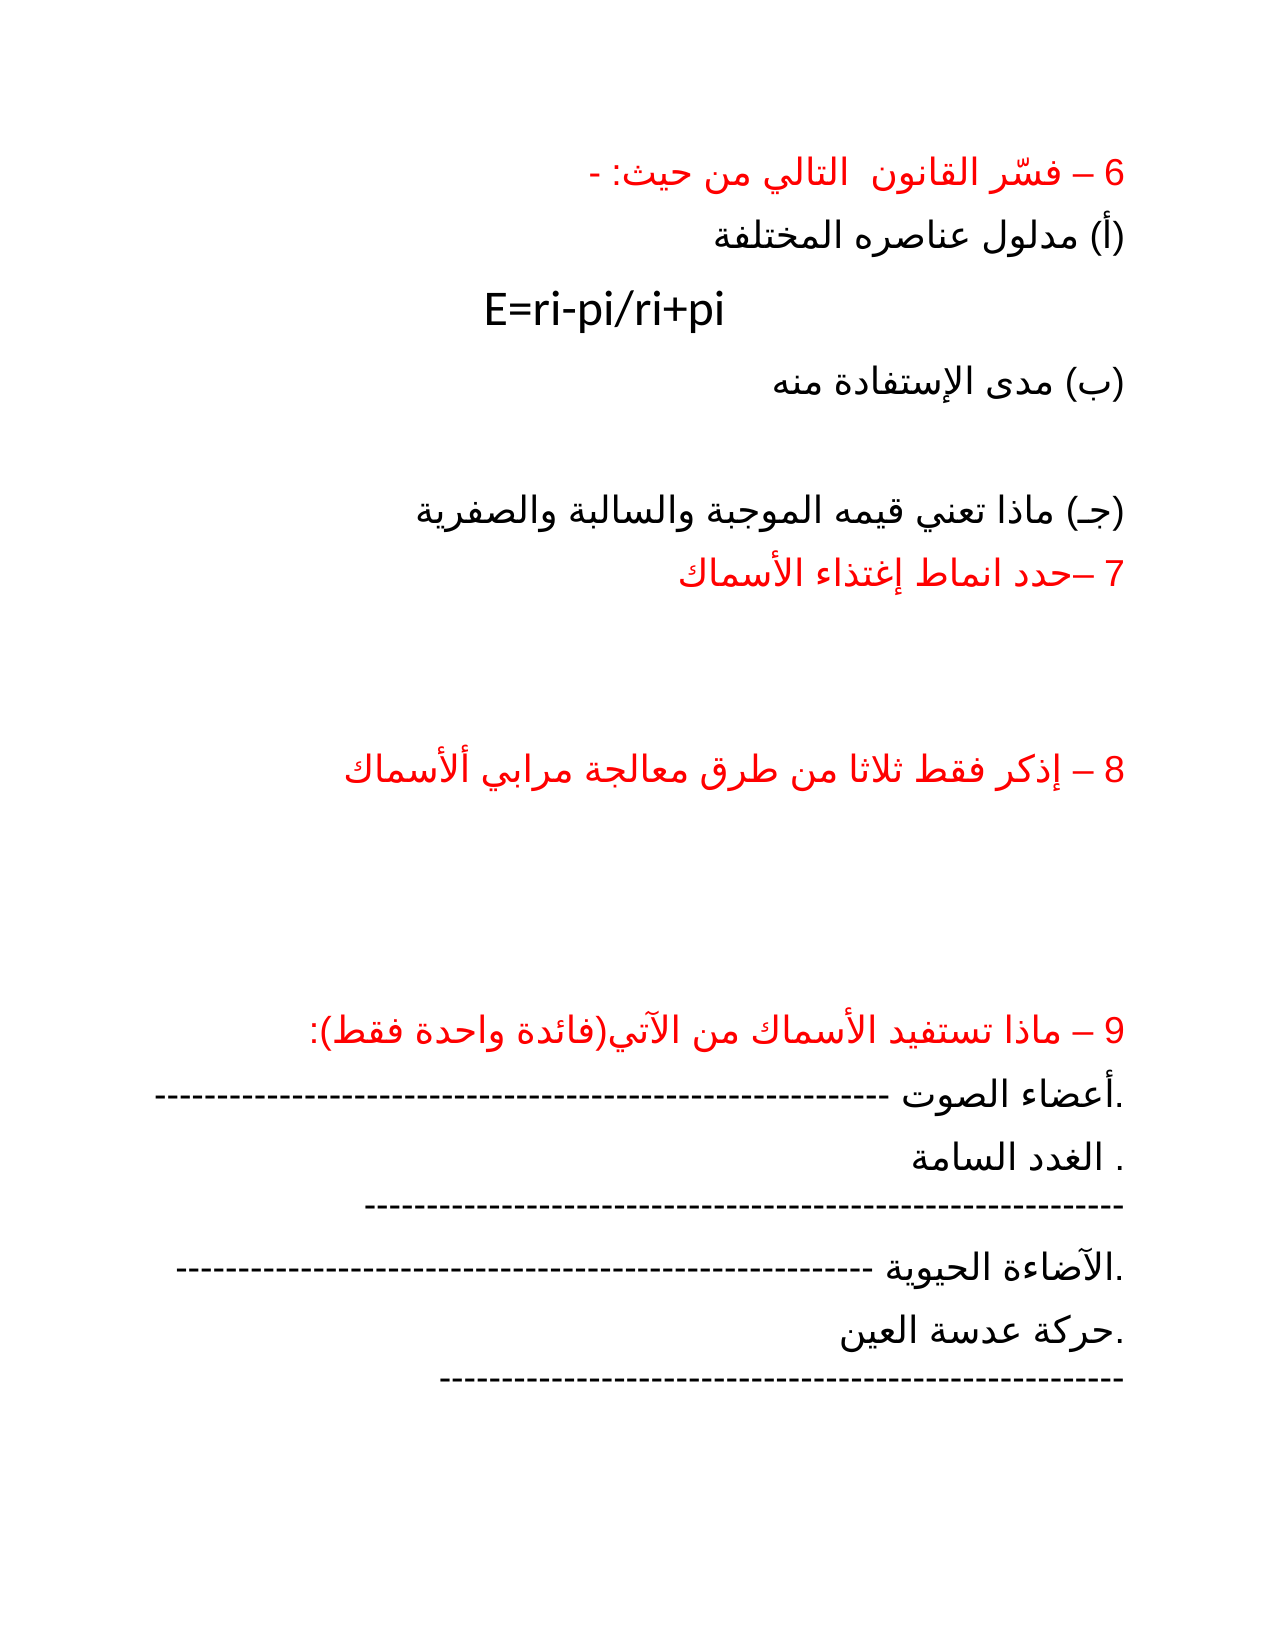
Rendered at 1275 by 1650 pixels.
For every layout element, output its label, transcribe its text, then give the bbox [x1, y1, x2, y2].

text 7 –حدد انماط إغتذاء الأسماك [150, 552, 1125, 595]
text (ب) مدى الإستفادة منه [150, 359, 1125, 402]
text .الآضاءة الحيوية -------------------------------------------------------- [150, 1245, 1125, 1288]
text 8 – إذكر فقط ثلاثا من طرق معالجة مرابي ألأسماك [150, 747, 1125, 790]
text 6 – فسّر القانون التالي من حيث: - [150, 150, 1125, 193]
text 9 – ماذا تستفيد الأسماك من الآتي(فائدة واحدة فقط): [150, 1009, 1125, 1052]
text .حركة عدسة العين ------------------------------------------------------- [150, 1308, 1125, 1398]
text .أعضاء الصوت ----------------------------------------------------------- [150, 1072, 1125, 1115]
text . الغدد السامة ------------------------------------------------------------- [150, 1135, 1125, 1225]
text (أ) مدلول عناصره المختلفة [150, 213, 1125, 256]
text (جـ) ماذا تعني قيمه الموجبة والسالبة والصفرية [150, 488, 1125, 531]
text E=ri-pi/ri+pi [150, 276, 1125, 337]
